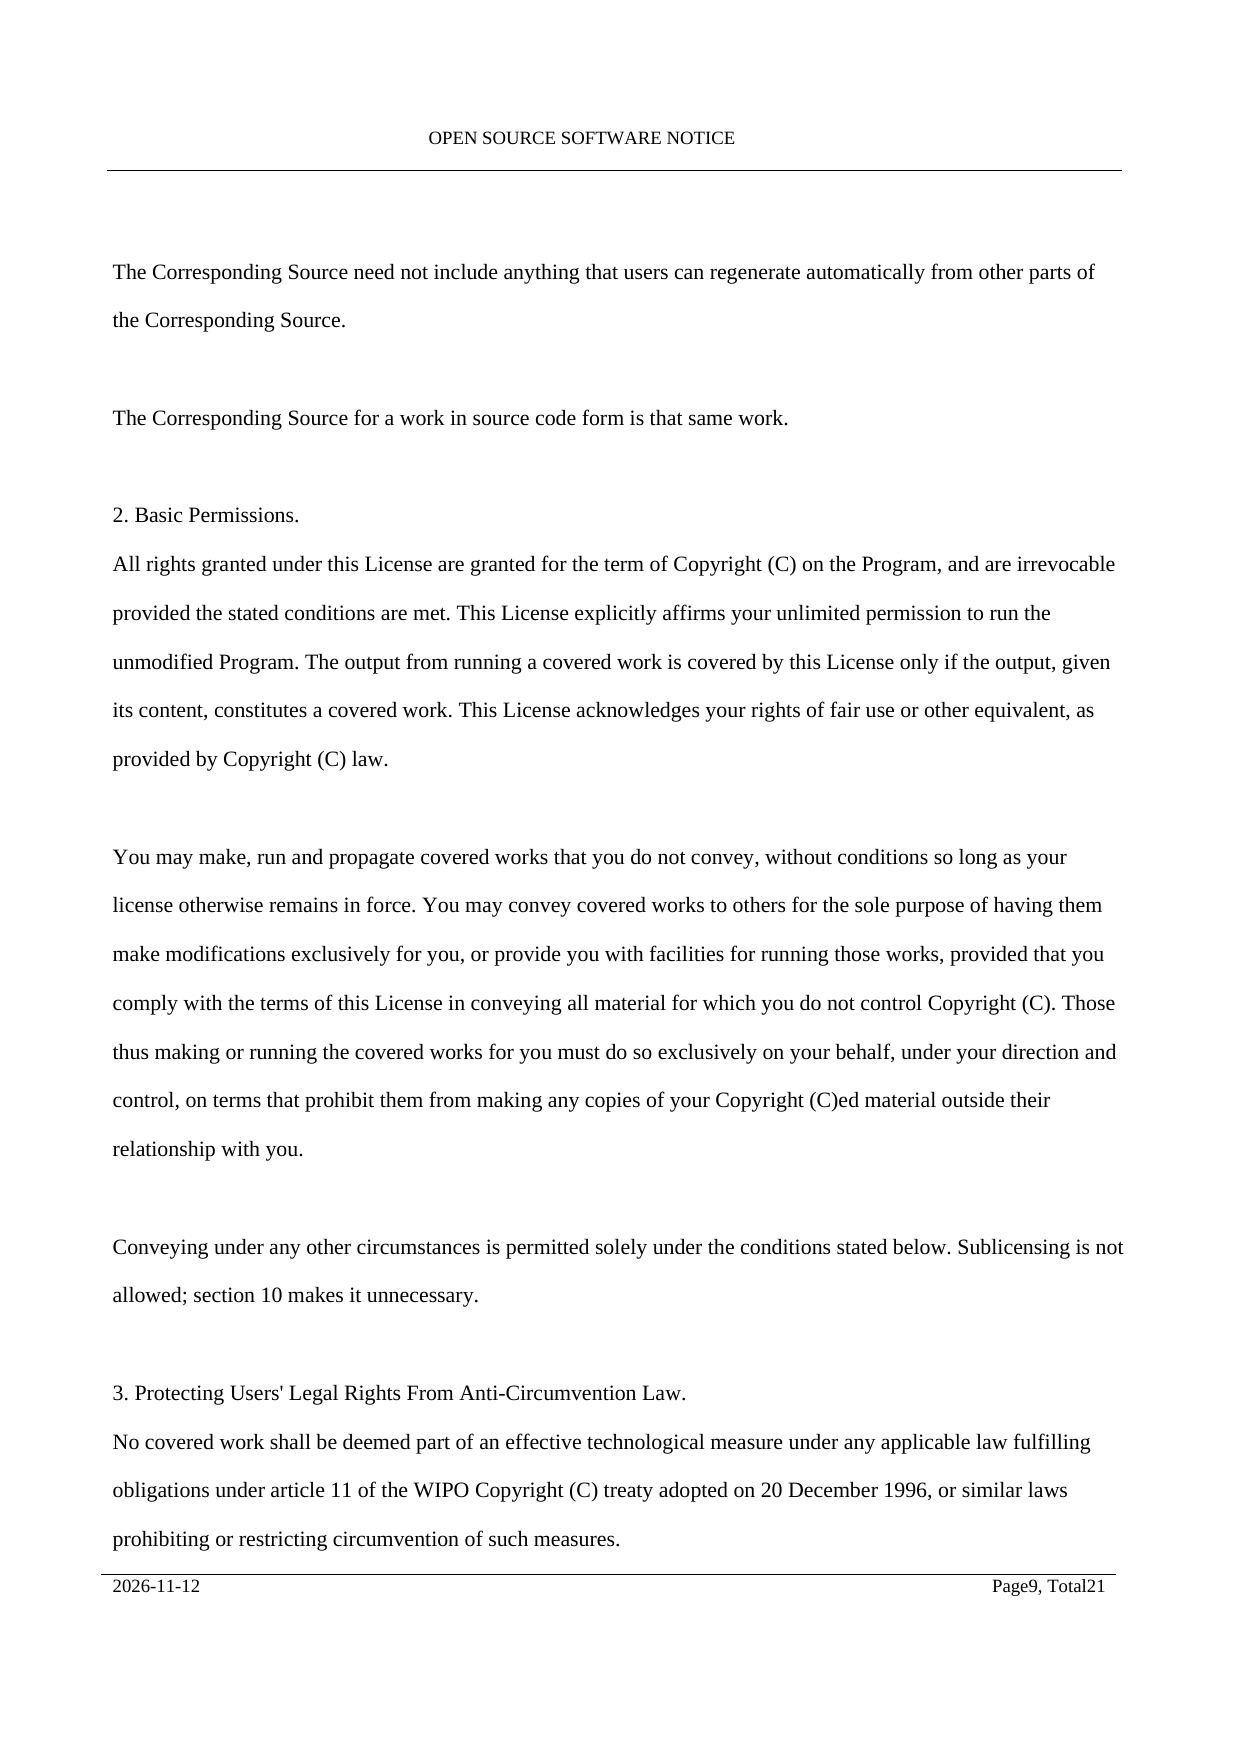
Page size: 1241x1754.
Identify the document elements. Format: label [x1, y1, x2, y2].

text [112, 206, 1128, 1555]
